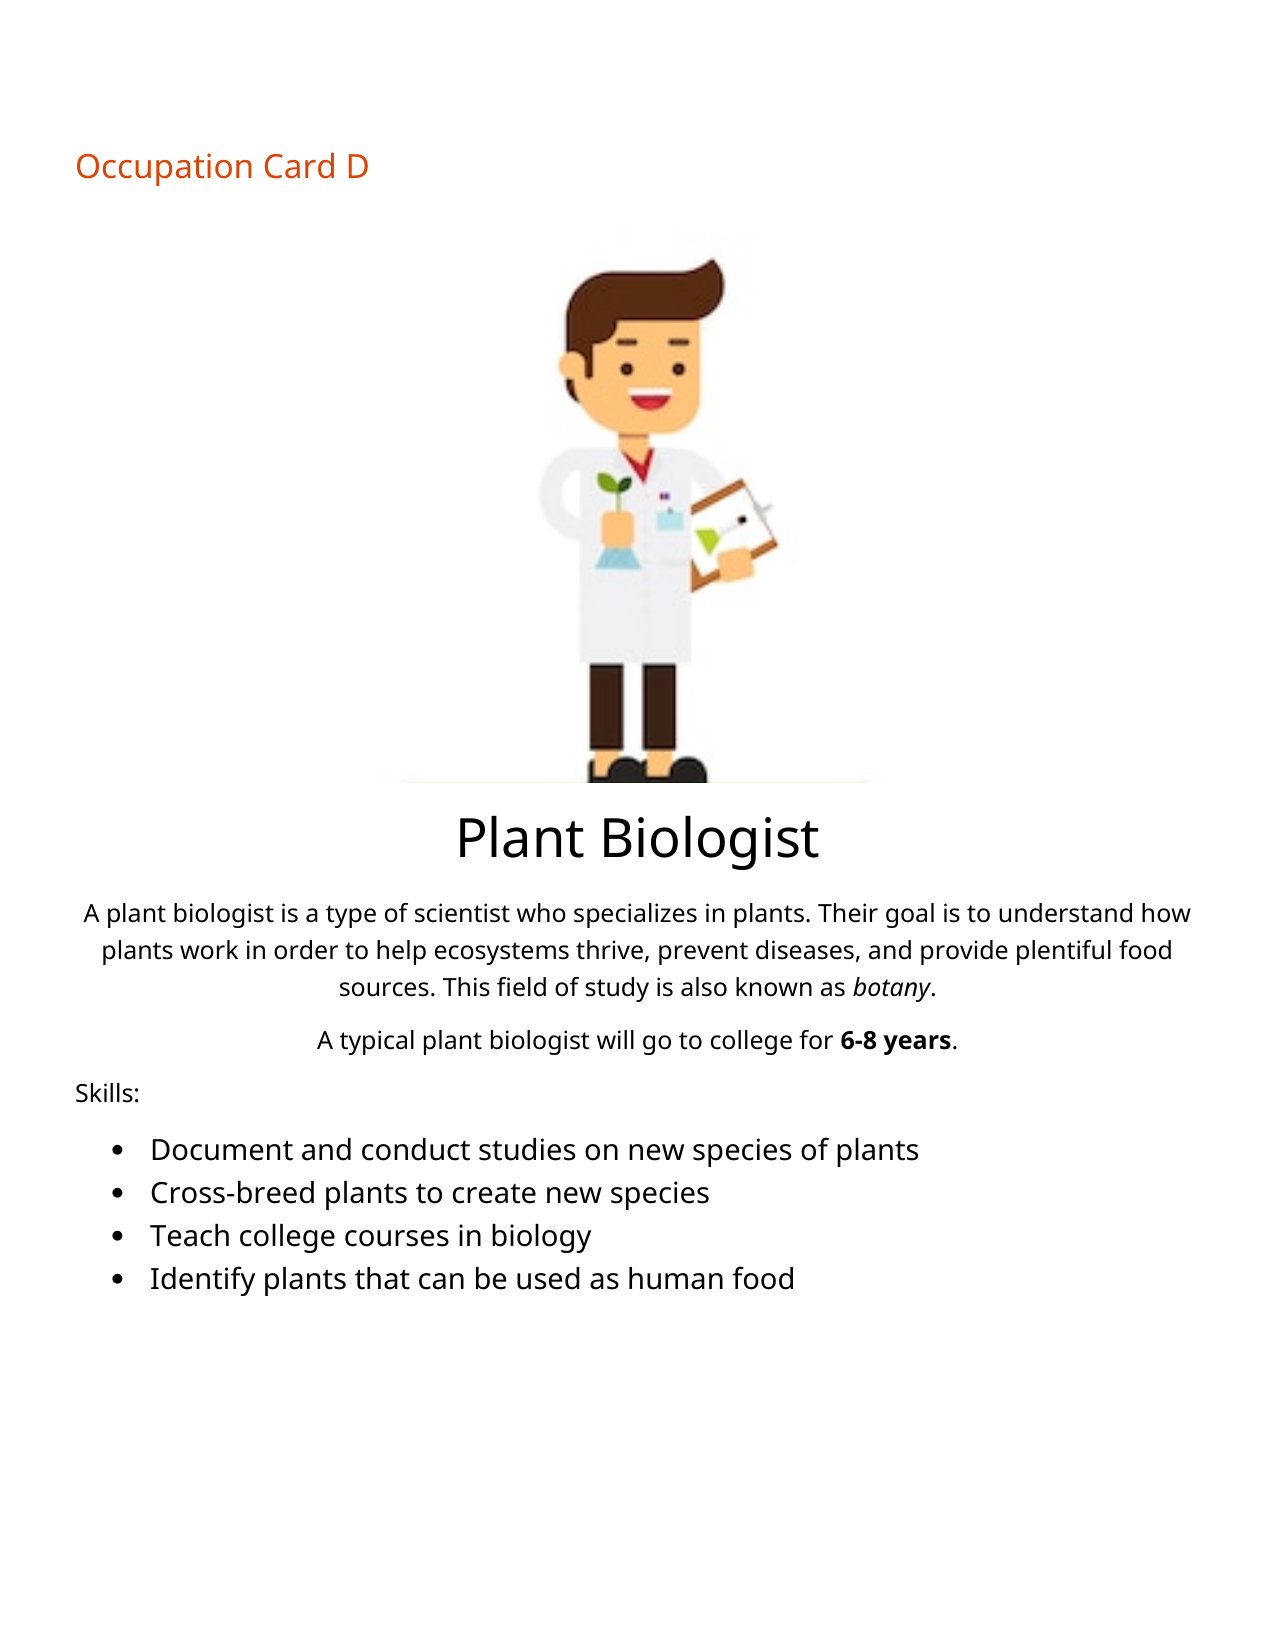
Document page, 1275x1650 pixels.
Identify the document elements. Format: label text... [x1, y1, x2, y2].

text A plant biologist is a type of scientist who specializes in plants. Their goal is to understand how plants work in order to help ecosystems thrive, prevent diseases, and provide plentiful food sources. This field of study is also known as botany. [75, 896, 1200, 1003]
text Skills: [75, 1076, 1200, 1110]
list Document and conduct studies on new species of plants [112, 1129, 1200, 1169]
text A typical plant biologist will go to college for 6-8 years. [75, 1023, 1200, 1057]
list Teach college courses in biology [112, 1215, 1200, 1255]
list Cross-breed plants to create new species [112, 1172, 1200, 1212]
picture [300, 191, 975, 783]
subtitle Occupation Card D [75, 143, 1200, 188]
text Plant Biologist [75, 799, 1200, 873]
list Identify plants that can be used as human food [112, 1258, 1200, 1298]
